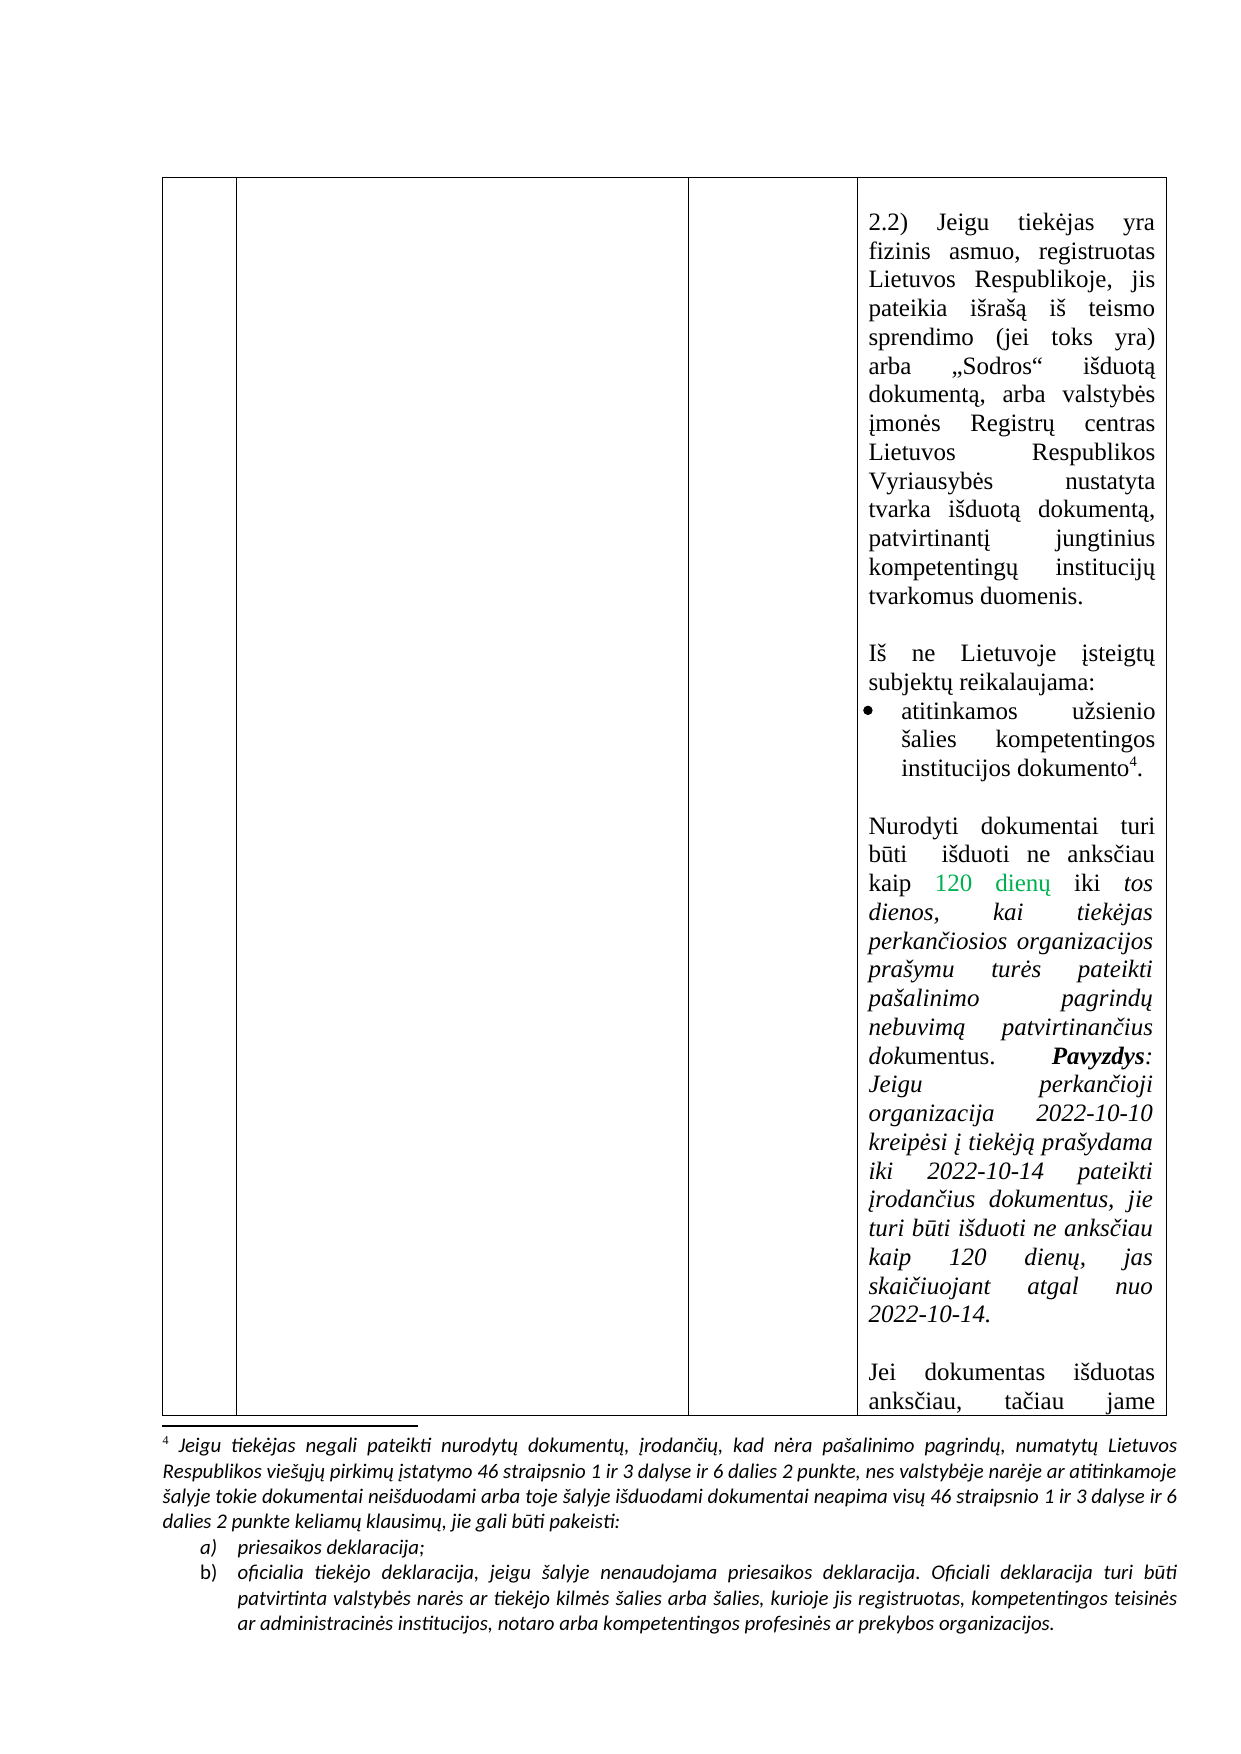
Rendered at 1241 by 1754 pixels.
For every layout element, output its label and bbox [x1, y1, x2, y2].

table_cell [163, 178, 236, 1414]
table_cell [689, 178, 857, 1414]
table_cell [237, 178, 688, 1414]
table_cell [858, 178, 1166, 1414]
